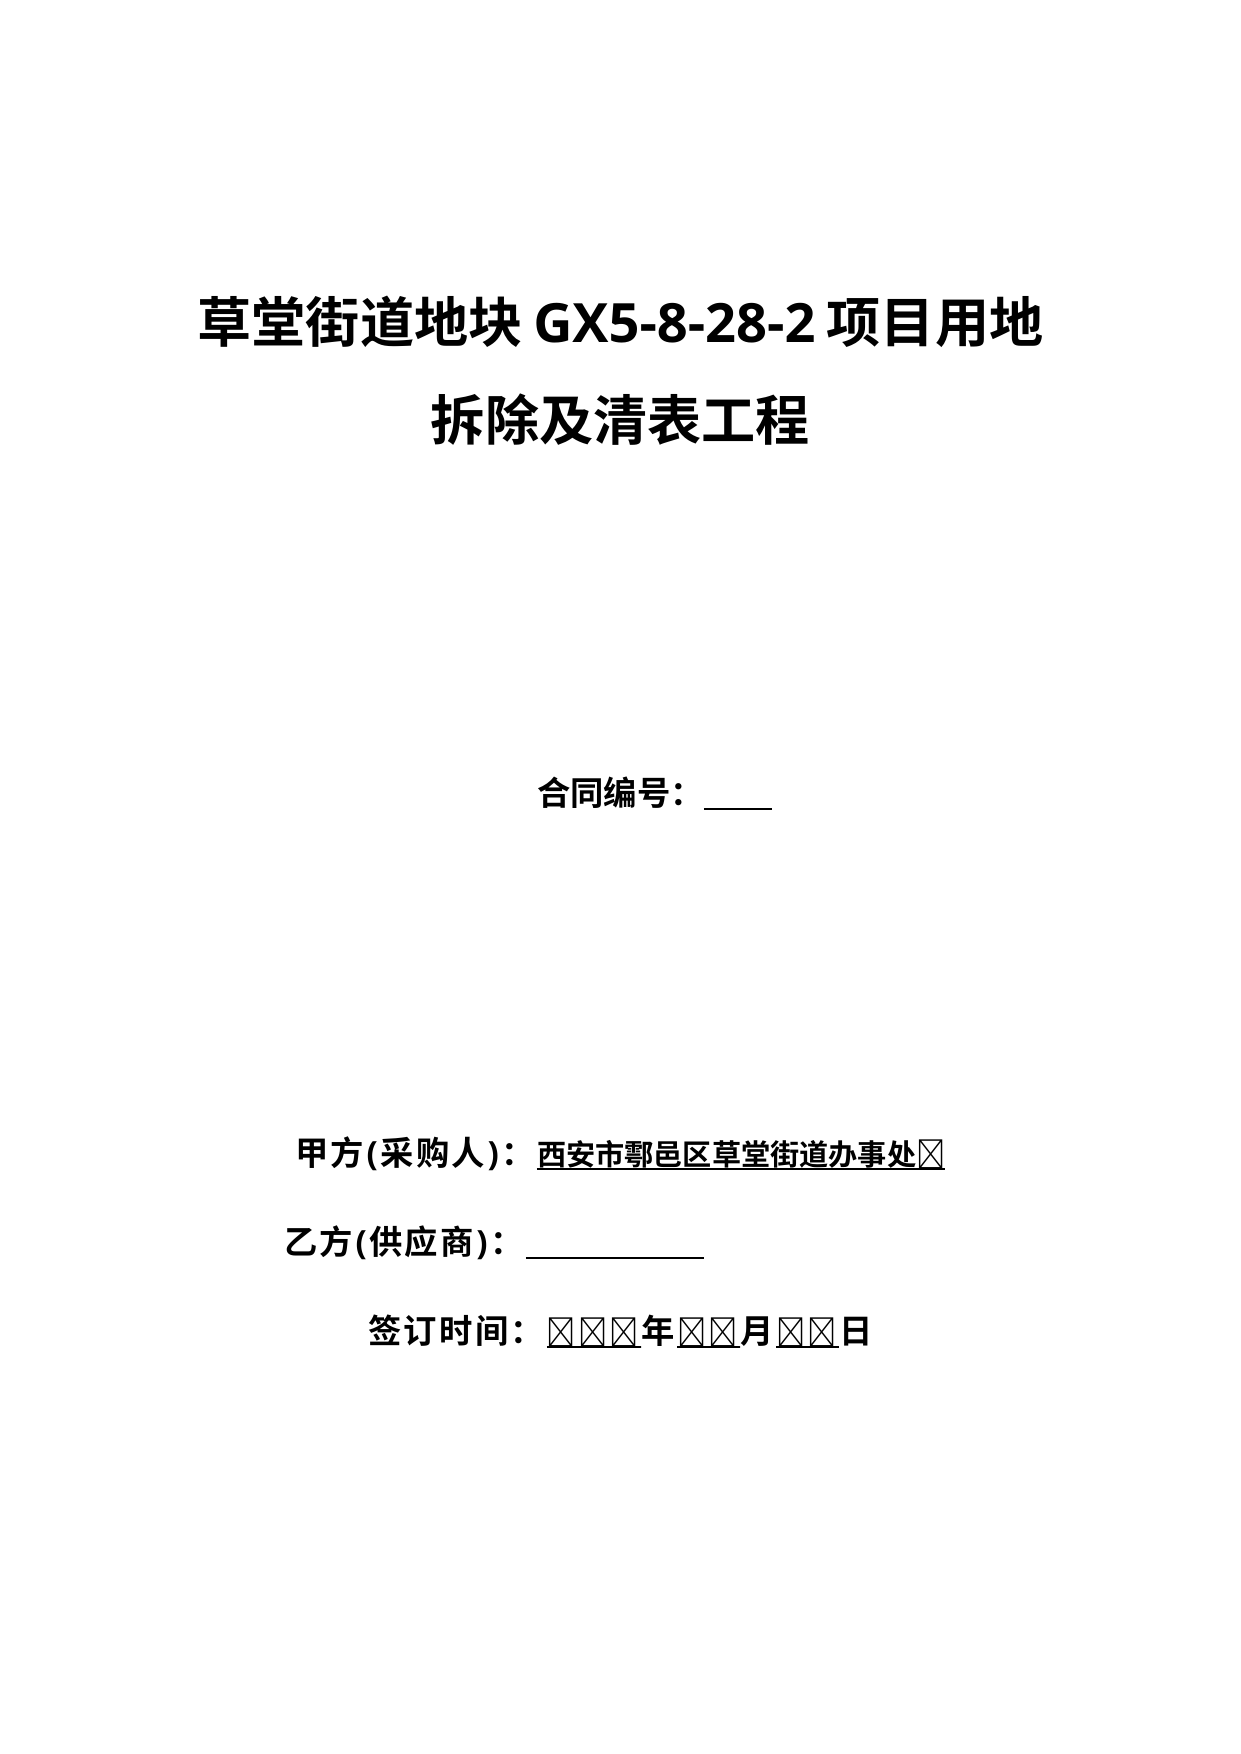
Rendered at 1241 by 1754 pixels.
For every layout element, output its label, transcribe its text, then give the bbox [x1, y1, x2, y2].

text 甲方(采购人)：西安市鄠邑区草堂街道办事处 [171, 1118, 1069, 1183]
text 乙方(供应商)： [284, 1207, 1069, 1272]
text 草堂街道地块GX5-8-28-2项目用地拆除及清表工程 [171, 271, 1069, 466]
text 合同编号： [171, 758, 1069, 823]
text 签订时间：年月日 [171, 1297, 1069, 1362]
